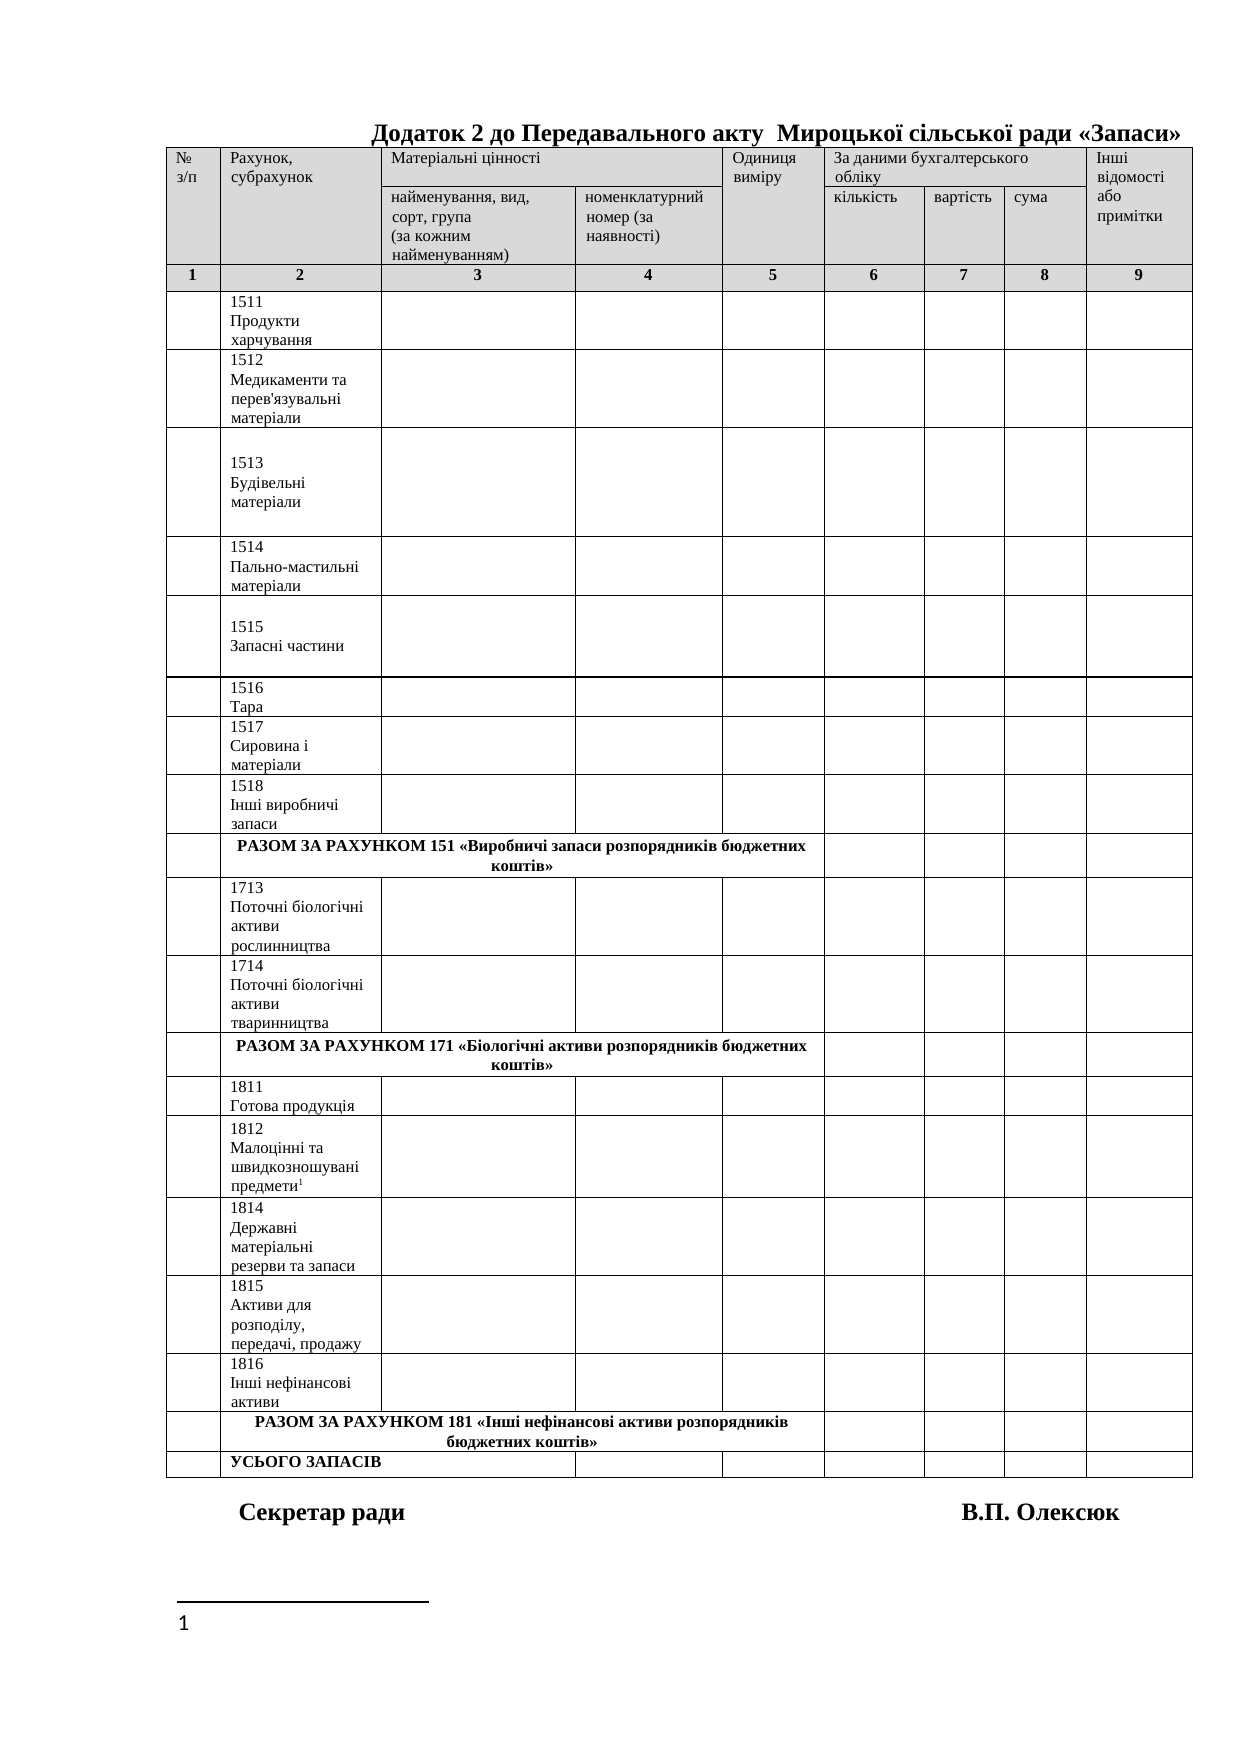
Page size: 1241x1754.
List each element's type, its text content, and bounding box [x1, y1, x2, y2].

table_cell [723, 1354, 824, 1411]
table_cell [925, 775, 1004, 833]
table_cell [1005, 596, 1086, 676]
table_cell [925, 537, 1004, 595]
table_cell [167, 678, 220, 716]
table_cell 1513 Будівельні матеріали [221, 428, 381, 536]
table_cell [925, 717, 1004, 774]
table_cell вартість [925, 187, 1004, 264]
table_cell [167, 428, 220, 536]
table_cell [925, 1276, 1004, 1353]
table_cell [1005, 717, 1086, 774]
table_cell [825, 834, 924, 877]
table_cell [723, 1452, 824, 1477]
table_cell [576, 878, 722, 954]
table_cell [576, 292, 722, 349]
table_cell [1005, 1354, 1086, 1411]
table_cell [167, 1452, 220, 1477]
table_cell [1005, 678, 1086, 716]
table_header Інші відомості або примітки [1087, 148, 1192, 264]
table_cell [1087, 1412, 1192, 1451]
table_cell [825, 1412, 924, 1451]
table_cell [576, 717, 722, 774]
table_cell 1814 Державні матеріальні резерви та запаси [221, 1198, 381, 1275]
table_cell номенклатурний номер (за наявності) [576, 187, 722, 264]
table_cell 1516 Тара [221, 678, 381, 716]
table_cell УСЬОГО ЗАПАСІВ [221, 1452, 575, 1477]
table_cell [382, 1116, 575, 1197]
table_cell [1005, 1033, 1086, 1076]
table_cell [925, 1077, 1004, 1115]
table_cell [1005, 878, 1086, 954]
table_cell [925, 292, 1004, 349]
table_cell [1087, 1077, 1192, 1115]
table_cell [825, 1116, 924, 1197]
table_cell [1087, 717, 1192, 774]
table_cell найменування, вид, сорт, група (за кожним найменуванням) [382, 187, 575, 264]
table_cell [723, 717, 824, 774]
table_cell [925, 428, 1004, 536]
table_cell 7 [925, 265, 1004, 291]
table_cell [382, 596, 575, 676]
table_cell [576, 537, 722, 595]
table_cell [382, 428, 575, 536]
table_cell [382, 1276, 575, 1353]
table_cell [382, 1077, 575, 1115]
table_cell 1511 Продукти харчування [221, 292, 381, 349]
table_cell 3 [382, 265, 575, 291]
table_cell [1087, 1198, 1192, 1275]
table_cell [167, 1198, 220, 1275]
table_cell [382, 717, 575, 774]
table_cell 1517 Сировина і матеріали [221, 717, 381, 774]
table_cell [1087, 292, 1192, 349]
table_cell [723, 1077, 824, 1115]
table_cell [167, 596, 220, 676]
table_cell [925, 878, 1004, 954]
table_cell [723, 428, 824, 536]
table_cell [1005, 956, 1086, 1032]
table_cell [1087, 775, 1192, 833]
table_cell [382, 956, 575, 1032]
table_header Одиниця виміру [723, 148, 824, 264]
table_cell [723, 1116, 824, 1197]
table_cell 1811 Готова продукція [221, 1077, 381, 1115]
table_cell [1005, 1412, 1086, 1451]
table_cell [1087, 537, 1192, 595]
table_cell [167, 350, 220, 427]
table_cell 1514 Пально-мастильні матеріали [221, 537, 381, 595]
table_cell [925, 678, 1004, 716]
table_cell [576, 1116, 722, 1197]
table_cell [825, 1033, 924, 1076]
table_cell [167, 775, 220, 833]
table_cell [723, 775, 824, 833]
table_cell [1087, 878, 1192, 954]
table_cell РАЗОМ ЗА РАХУНКОМ 181 «Інші нефінансові активи розпорядників бюджетних коштів» [221, 1412, 824, 1451]
table_cell [1005, 834, 1086, 877]
table_cell [576, 1354, 722, 1411]
table_cell [825, 878, 924, 954]
table_cell [576, 596, 722, 676]
table_cell [167, 537, 220, 595]
table_cell [1005, 292, 1086, 349]
table_cell [1087, 1354, 1192, 1411]
table_cell [825, 596, 924, 676]
table_cell [1005, 775, 1086, 833]
table_cell [1087, 428, 1192, 536]
table_cell РАЗОМ ЗА РАХУНКОМ 151 «Виробничі запаси розпорядників бюджетних коштів» [221, 834, 824, 877]
table_cell 1713 Поточні біологічні активи рослинництва [221, 878, 381, 954]
table_cell [825, 428, 924, 536]
table_cell [1087, 596, 1192, 676]
table_cell [925, 1354, 1004, 1411]
table_cell [167, 1276, 220, 1353]
table_cell 9 [1087, 265, 1192, 291]
table_cell [1005, 350, 1086, 427]
table_cell [1087, 350, 1192, 427]
table_cell [1005, 1276, 1086, 1353]
table_header За даними бухгалтерського обліку [825, 148, 1086, 186]
table_cell [723, 678, 824, 716]
table_cell [925, 956, 1004, 1032]
table_cell 4 [576, 265, 722, 291]
table_cell РАЗОМ ЗА РАХУНКОМ 171 «Біологічні активи розпорядників бюджетних коштів» [221, 1033, 824, 1076]
table_cell [1005, 1116, 1086, 1197]
table_cell [382, 878, 575, 954]
table_cell [723, 1276, 824, 1353]
table_cell [825, 537, 924, 595]
table_cell [576, 956, 722, 1032]
table_cell [723, 956, 824, 1032]
table_cell [825, 775, 924, 833]
table_cell 2 [221, 265, 381, 291]
table_header Матеріальні цінності [382, 148, 722, 186]
table_cell 8 [1005, 265, 1086, 291]
table_cell [576, 678, 722, 716]
table_cell [167, 834, 220, 877]
text Секретар ради В.П. Олексюк [177, 1497, 1181, 1526]
table_cell 1816 Інші нефінансові активи [221, 1354, 381, 1411]
table_cell 1815 Активи для розподілу, передачі, продажу [221, 1276, 381, 1353]
table_cell [167, 717, 220, 774]
table_cell [1087, 956, 1192, 1032]
table_cell [925, 1116, 1004, 1197]
table_cell [382, 537, 575, 595]
table_cell [167, 1033, 220, 1076]
table_cell 1 [167, 265, 220, 291]
table_cell [825, 1354, 924, 1411]
table_cell [167, 1412, 220, 1451]
table_cell 1515 Запасні частини [221, 596, 381, 676]
table_cell [167, 878, 220, 954]
table_cell [825, 1077, 924, 1115]
table_cell [1005, 428, 1086, 536]
table_cell [825, 1452, 924, 1477]
table_cell сума [1005, 187, 1086, 264]
table_cell [723, 596, 824, 676]
table_cell [1005, 1077, 1086, 1115]
table_cell [576, 350, 722, 427]
table_cell [576, 1077, 722, 1115]
table_cell [825, 678, 924, 716]
table_cell [1087, 1276, 1192, 1353]
table_cell [723, 537, 824, 595]
table_cell 1812 Малоцінні та швидкозношувані предмети [221, 1116, 381, 1197]
table_cell [723, 292, 824, 349]
table_cell 5 [723, 265, 824, 291]
table_cell [925, 1452, 1004, 1477]
table_cell [576, 428, 722, 536]
table_cell [382, 678, 575, 716]
table_cell [382, 775, 575, 833]
table_cell [925, 1033, 1004, 1076]
table_cell [167, 292, 220, 349]
table_cell [1087, 834, 1192, 877]
table_cell [723, 350, 824, 427]
table_cell [576, 1452, 722, 1477]
table_cell [382, 1354, 575, 1411]
table_cell 6 [825, 265, 924, 291]
table_cell [825, 956, 924, 1032]
table_cell [925, 834, 1004, 877]
table_cell [1087, 1033, 1192, 1076]
table_cell [1087, 1116, 1192, 1197]
table_cell [576, 1198, 722, 1275]
table_cell [723, 1198, 824, 1275]
table_cell [723, 878, 824, 954]
table_cell 1714 Поточні біологічні активи тваринництва [221, 956, 381, 1032]
table_cell [1005, 537, 1086, 595]
table_cell [382, 350, 575, 427]
table_cell [925, 596, 1004, 676]
table_cell [925, 350, 1004, 427]
table_cell [825, 350, 924, 427]
table_cell [825, 292, 924, 349]
table_cell 1518 Інші виробничі запаси [221, 775, 381, 833]
text Додаток 2 до Передавального акту Мироцької сільської ради «Запаси» [177, 118, 1181, 147]
table_cell 1512 Медикаменти та перев'язувальні матеріали [221, 350, 381, 427]
table_cell [925, 1412, 1004, 1451]
table_header Рахунок, субрахунок [221, 148, 381, 264]
table_header № з/п [167, 148, 220, 264]
table_cell [825, 717, 924, 774]
table_cell [167, 1077, 220, 1115]
table_cell кількість [825, 187, 924, 264]
table_cell [167, 956, 220, 1032]
table_cell [825, 1276, 924, 1353]
table_cell [1005, 1198, 1086, 1275]
table_cell [576, 775, 722, 833]
table_cell [925, 1198, 1004, 1275]
table_cell [1087, 1452, 1192, 1477]
table_cell [382, 292, 575, 349]
table_cell [576, 1276, 722, 1353]
table_cell [825, 1198, 924, 1275]
table_cell [382, 1198, 575, 1275]
table_cell [1005, 1452, 1086, 1477]
table_cell [1087, 678, 1192, 716]
table_cell [167, 1354, 220, 1411]
table_cell [167, 1116, 220, 1197]
